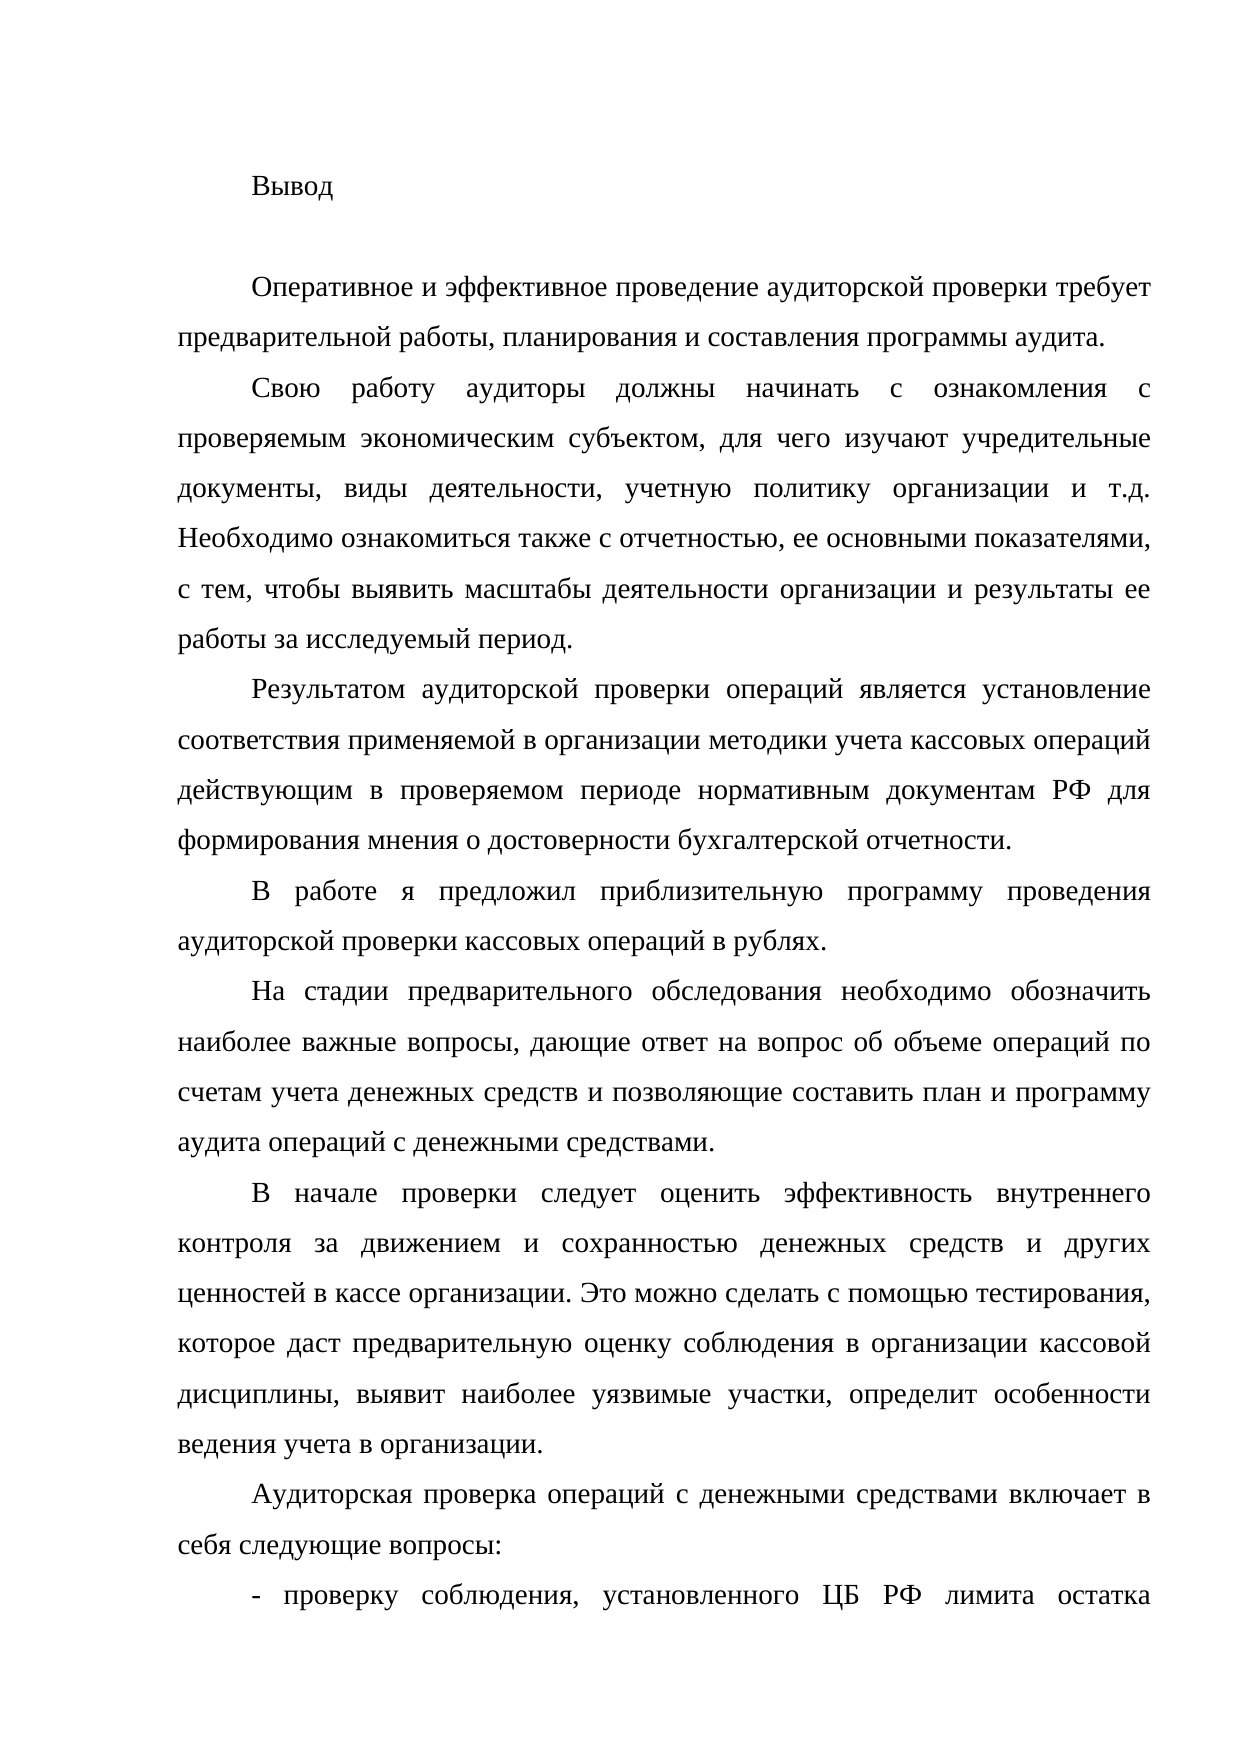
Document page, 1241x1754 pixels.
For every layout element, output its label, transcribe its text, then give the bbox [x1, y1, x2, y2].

text В начале проверки следует оценить эффективность внутреннего контроля за движением и сохранностью денежных средств и других ценностей в кассе организации. Это можно сделать с помощью тестирования, которое даст предварительную оценку соблюдения в организации кассовой дисциплины, выявит наиболее уязвимые участки, определит особенности ведения учета в организации. [177, 1175, 1152, 1460]
text Вывод [177, 168, 1152, 202]
text Свою работу аудиторы должны начинать с ознакомления с проверяемым экономическим субъектом, для чего изучают учредительные документы, виды деятельности, учетную политику организации и т.д. Необходимо ознакомиться также с отчетностью, ее основными показателями, с тем, чтобы выявить масштабы деятельности организации и результаты ее работы за исследуемый период. [177, 370, 1152, 655]
text В работе я предложил приблизительную программу проведения аудиторской проверки кассовых операций в рублях. [177, 873, 1152, 957]
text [177, 1577, 1152, 1611]
text На стадии предварительного обследования необходимо обозначить наиболее важные вопросы, дающие ответ на вопрос об объеме операций по счетам учета денежных средств и позволяющие составить план и программу аудита операций с денежными средствами. [177, 973, 1152, 1158]
text Оперативное и эффективное проведение аудиторской проверки требует предварительной работы, планирования и составления программы аудита. [177, 269, 1152, 353]
text Результатом аудиторской проверки операций является установление соответствия применяемой в организации методики учета кассовых операций действующим в проверяемом периоде нормативным документам РФ для формирования мнения о достоверности бухгалтерской отчетности. [177, 672, 1152, 856]
text Аудиторская проверка операций с денежными средствами включает в себя следующие вопросы: [177, 1477, 1152, 1560]
